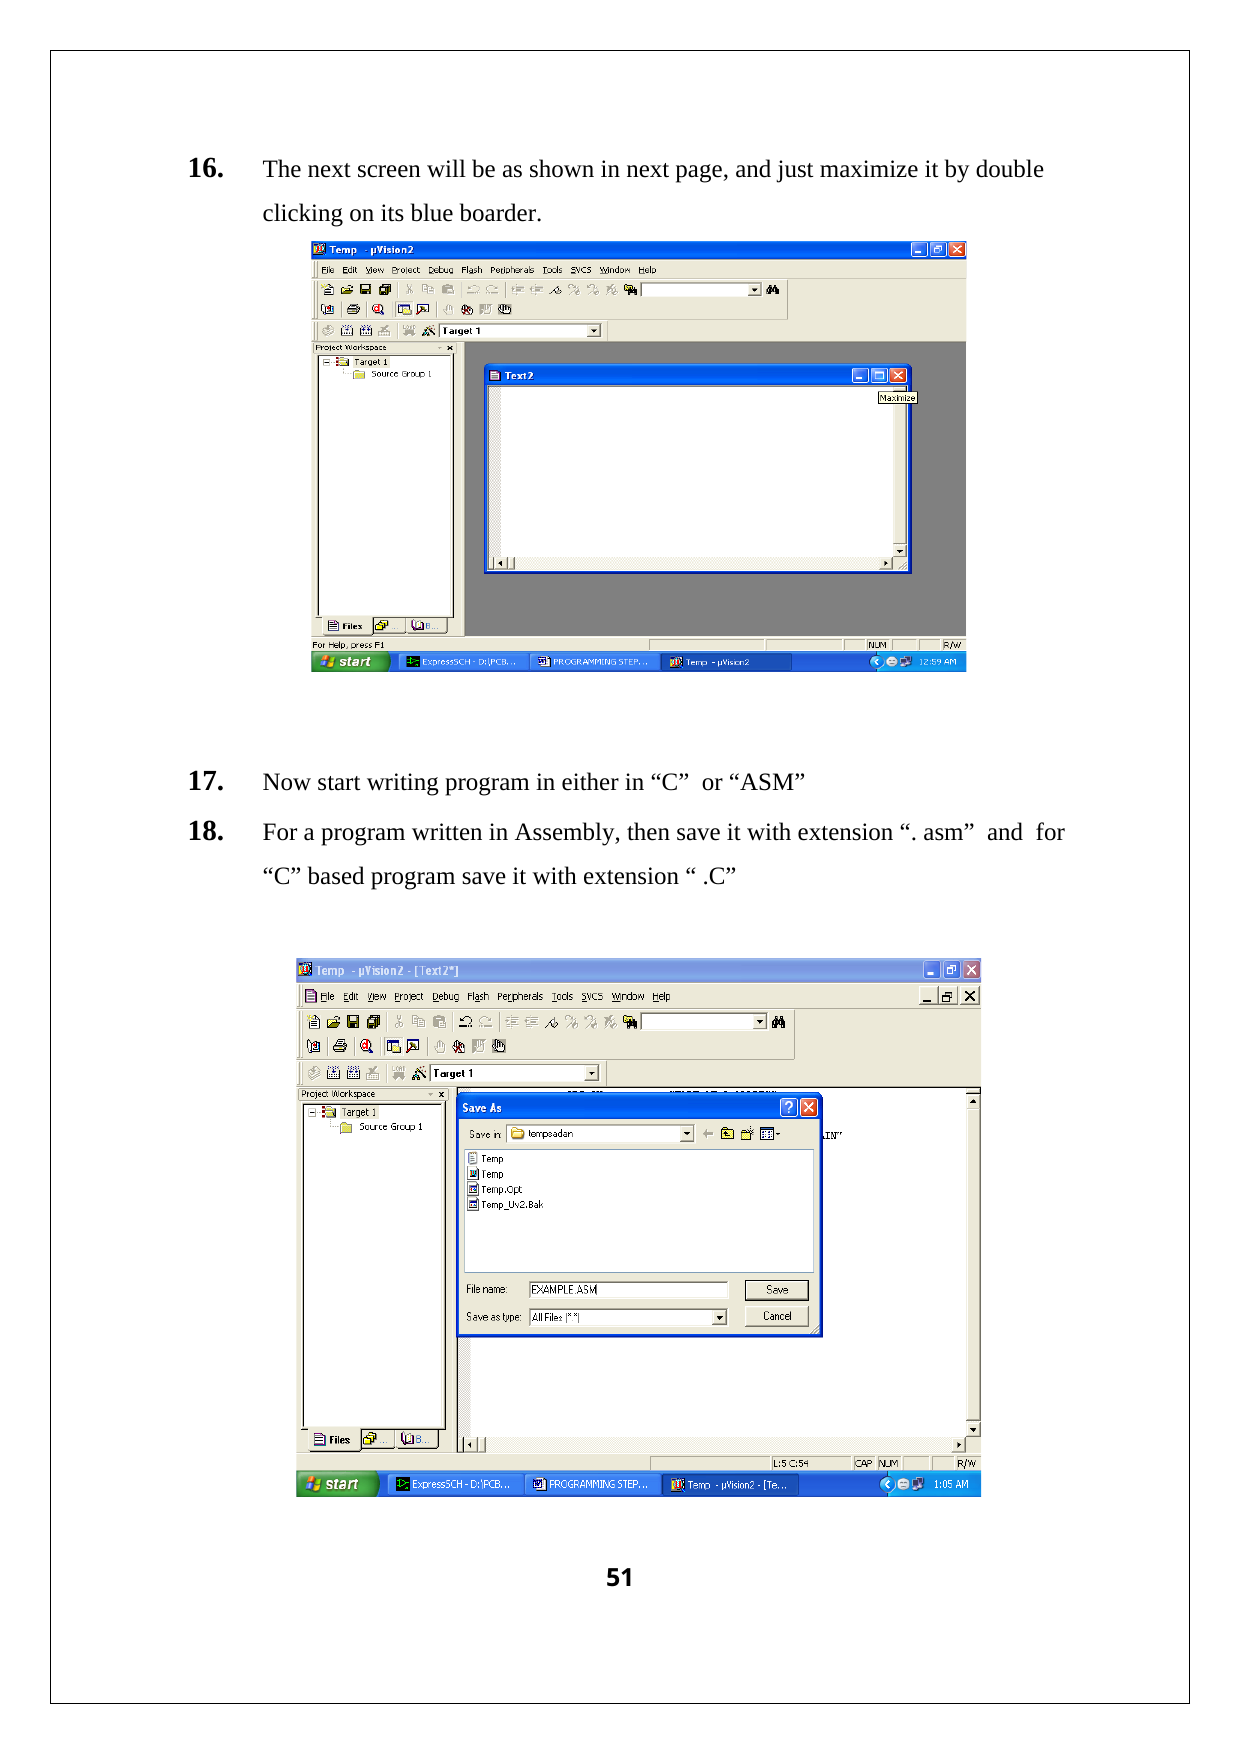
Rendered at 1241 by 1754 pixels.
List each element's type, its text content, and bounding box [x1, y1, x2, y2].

picture [311, 241, 967, 672]
list The next screen will be as shown in next page, and just maximize it by double clicking on its blue boarder. [187, 150, 1090, 227]
picture [296, 958, 982, 1497]
list Now start writing program in either in “C” or “ASM” [187, 763, 1090, 797]
list For a program written in Assembly, then save it with extension “. asm” and for “C” based program save it with extension “ .C” [187, 813, 1090, 890]
